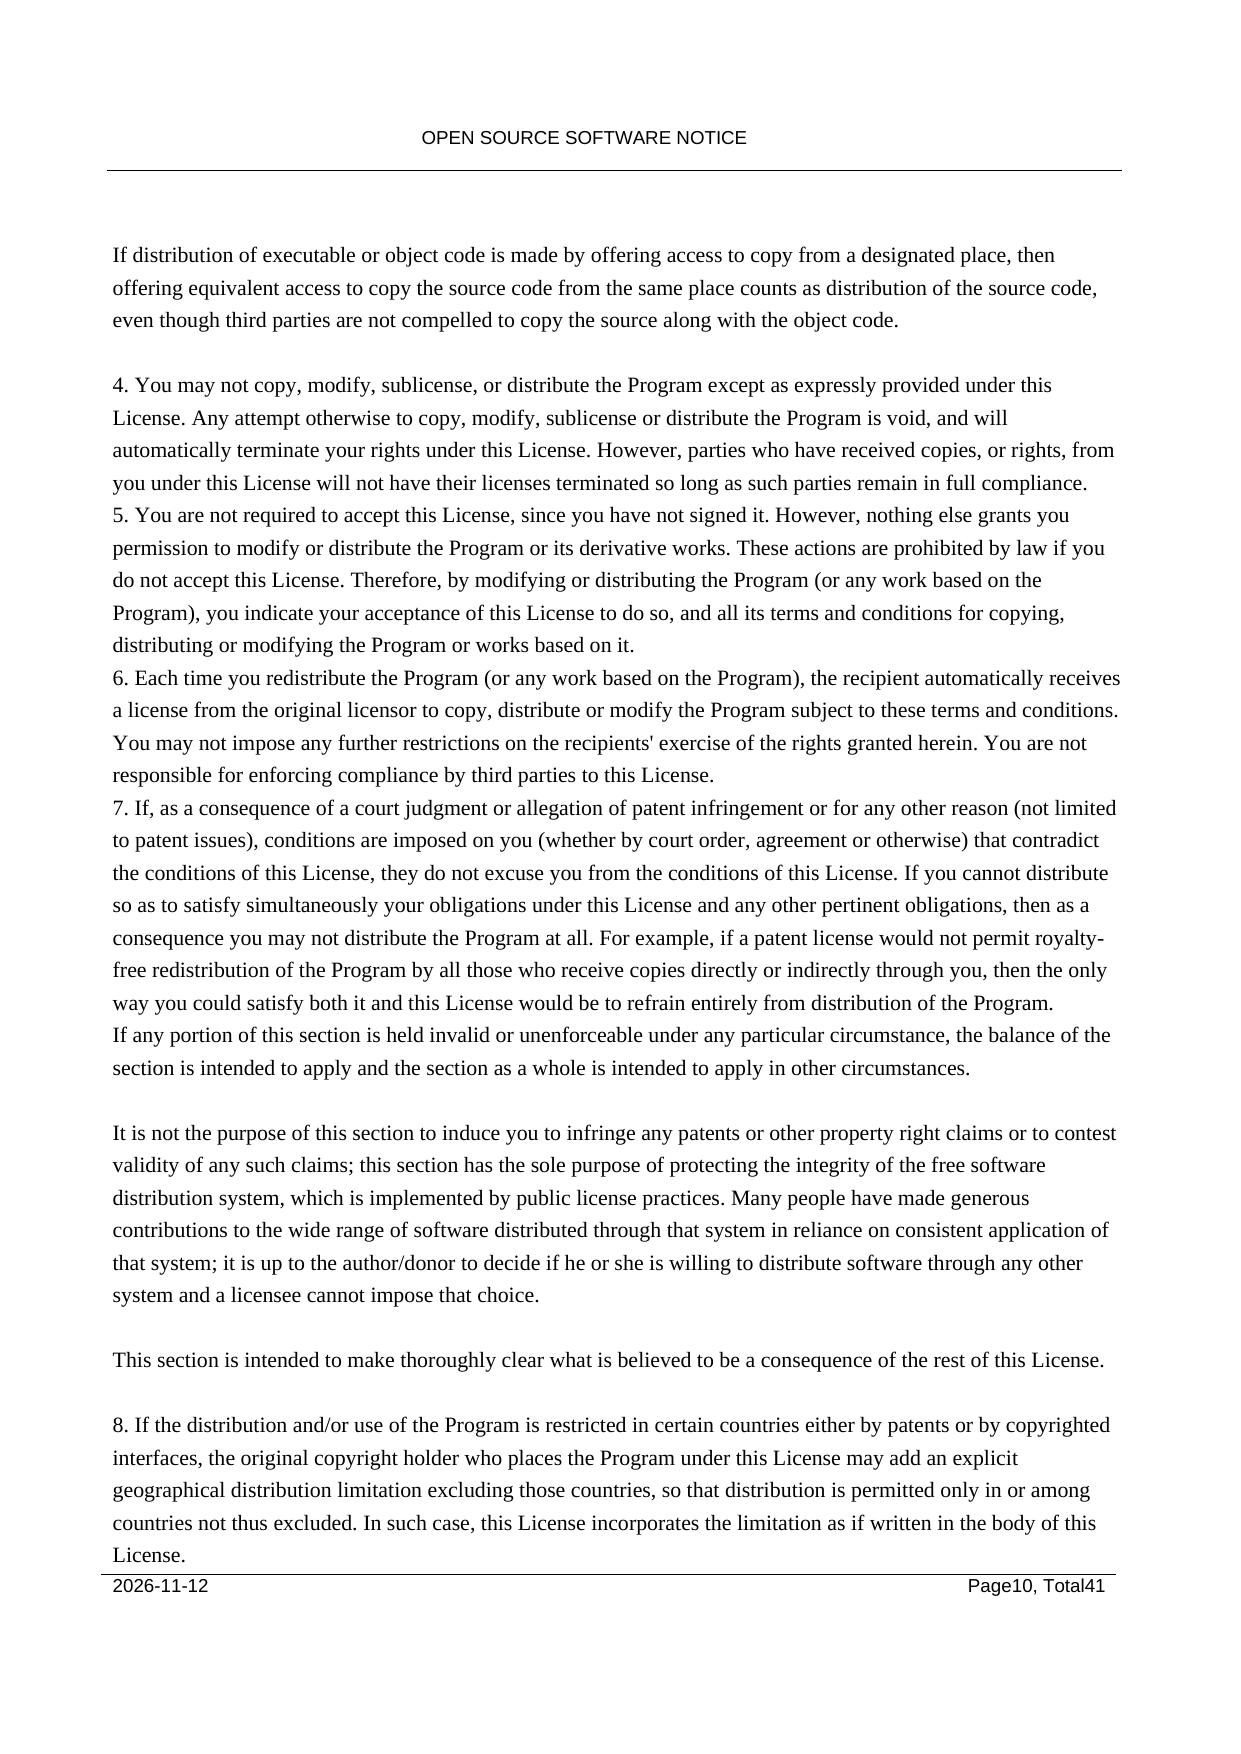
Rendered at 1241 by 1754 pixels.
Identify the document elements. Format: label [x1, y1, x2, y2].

text [112, 206, 1128, 1571]
